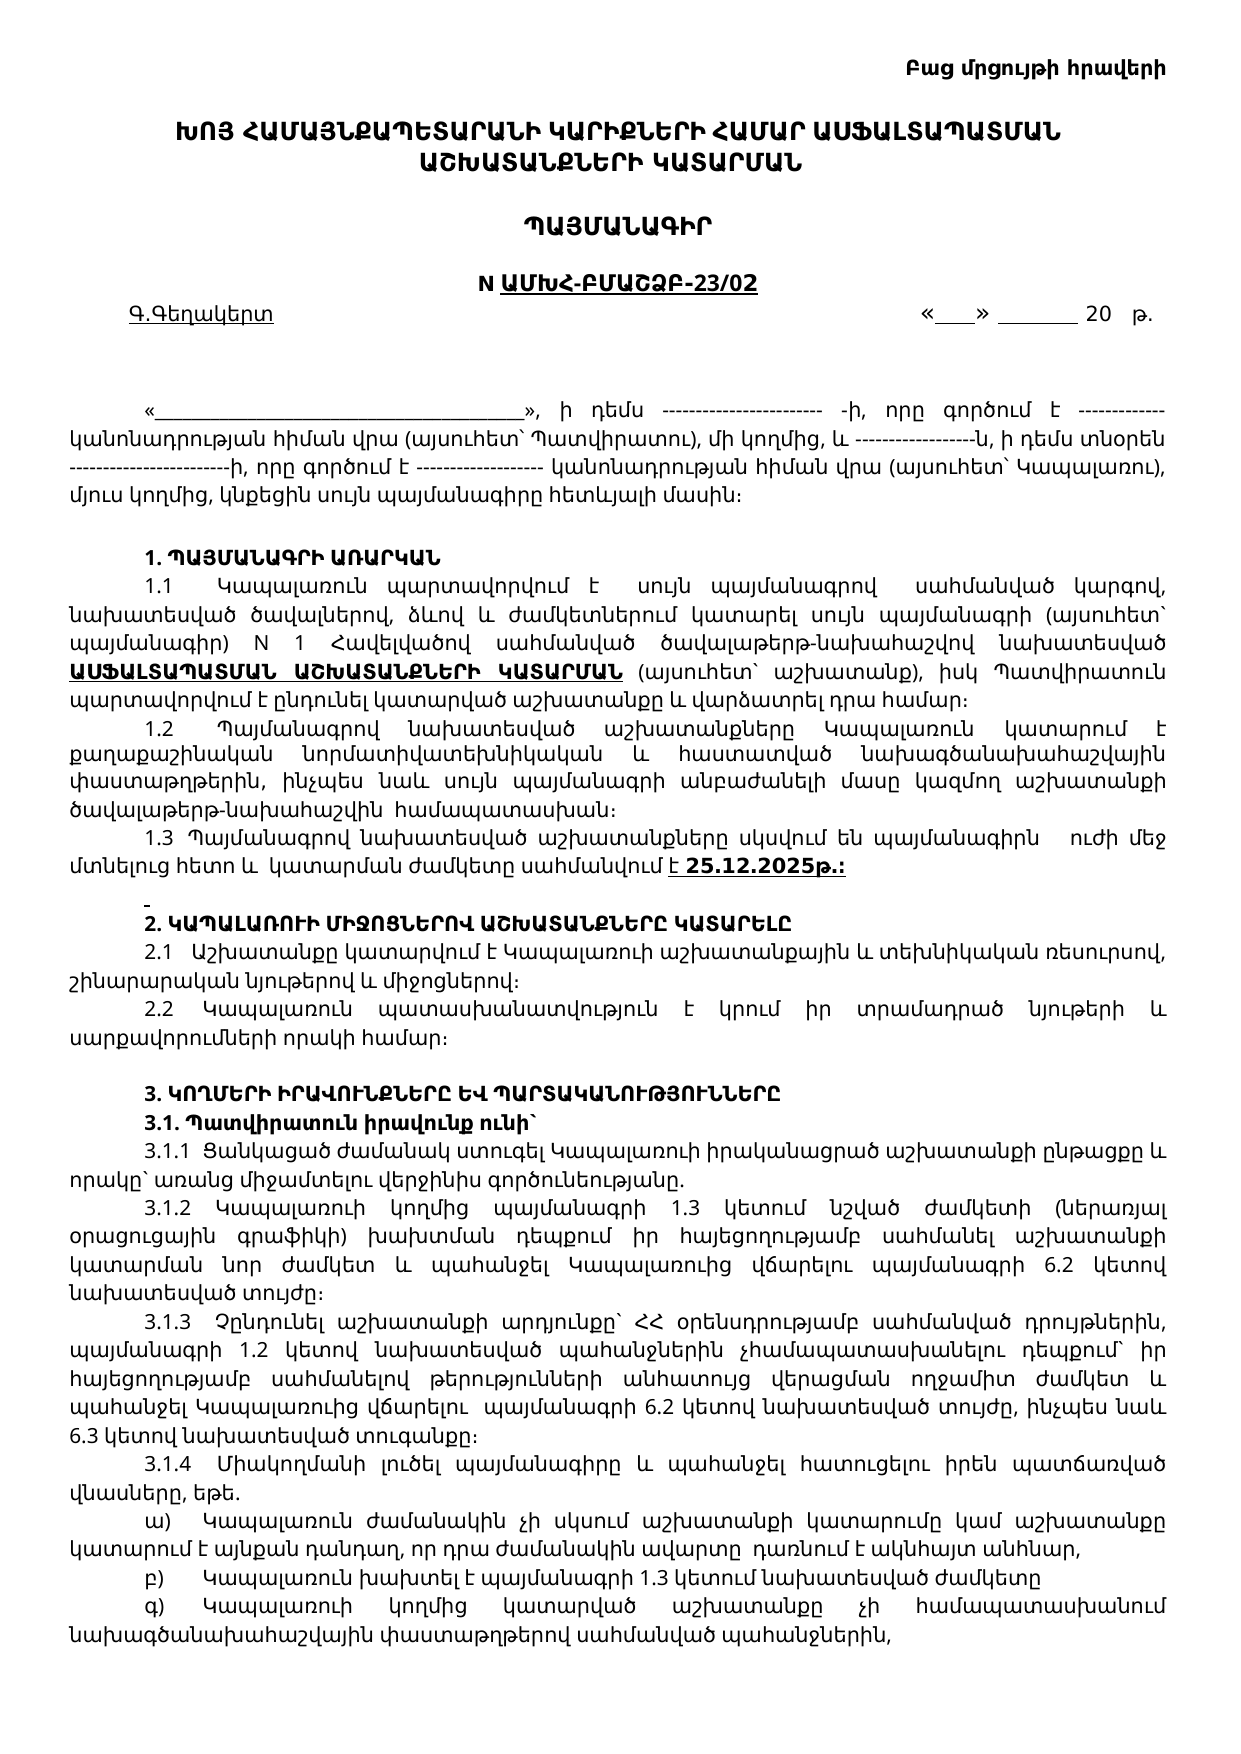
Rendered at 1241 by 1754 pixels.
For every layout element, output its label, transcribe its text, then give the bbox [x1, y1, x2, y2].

text ա) Կապալառուն ժամանակին չի սկսում աշխատանքի կատարումը կամ աշխատանքը կատարում է այնքան դանդաղ, որ դրա ժամանակին ավարտը դառնում է ակնհայտ անհնար, [69, 1506, 1167, 1563]
text 3.1.2 Կապալառուի կողմից պայմանագրի 1.3 կետում նշված ժամկետի (ներառյալ օրացուցային գրաֆիկի) խախտման դեպքում իր հայեցողությամբ սահմանել աշխատանքի կատարման նոր ժամկետ և պահանջել Կապալառուից վճարելու պայմանագրի 6.2 կետով նախատեսված տույժը։ [69, 1193, 1167, 1307]
text ՊԱՅՄԱՆԱԳԻՐ [54, 208, 1167, 242]
text 1.1 Կապալառուն պարտավորվում է սույն պայմանագրով սահմանված կարգով, նախատեսված ծավալներով, ձևով և ժամկետներում կատարել սույն պայմանագրի (այսուհետ` պայմանագիր) N 1 Հավելվածով սահմանված ծավալաթերթ-նախահաշվով նախատեսված ԱՍՖԱԼՏԱՊԱՏՄԱՆ ԱՇԽԱՏԱՆՔՆԵՐԻ ԿԱՏԱՐՄԱՆ (այսուհետ` աշխատանք), իսկ Պատվիրատուն պարտավորվում է ընդունել կատարված աշխատանքը և վարձատրել դրա համար։ [69, 571, 1167, 714]
text 1.3 Պայմանագրով նախատեսված աշխատանքները սկսվում են պայմանագիրն ուժի մեջ մտնելուց հետո և կատարման ժամկետը սահմանվում է 25․12․2025թ․։ [69, 823, 1167, 880]
text 2. ԿԱՊԱԼԱՌՈՒԻ ՄԻՋՈՑՆԵՐՈՎ ԱՇԽԱՏԱՆՔՆԵՐԸ ԿԱՏԱՐԵԼԸ [69, 909, 1167, 937]
text բ) Կապալառուն խախտել է պայմանագրի 1.3 կետում նախատեսված ժամկետը [69, 1563, 1167, 1591]
text 1.2 Պայմանագրով նախատեսված աշխատանքները Կապալառուն կատարում է քաղաքաշինական նորմատիվատեխնիկական և հաստատված նախագծանախահաշվային փաստաթղթերին, ինչպես նաև սույն պայմանագրի անբաժանելի մասը կազմող աշխատանքի ծավալաթերթ-նախահաշվին համապատասխան։ [69, 714, 1167, 823]
text գ) Կապալառուի կողմից կատարված աշխատանքը չի համապատասխանում նախագծանախահաշվային փաստաթղթերով սահմանված պահանջներին, [69, 1591, 1167, 1648]
text 2.2 Կապալառուն պատասխանատվություն է կրում իր տրամադրած նյութերի և սարքավորումների որակի համար։ [69, 994, 1167, 1051]
text 3.1. Պատվիրատուն իրավունք ունի` [69, 1108, 1167, 1136]
text ԽՈՅ ՀԱՄԱՅՆՔԱՊԵՏԱՐԱՆԻ ԿԱՐԻՔՆԵՐԻ ՀԱՄԱՐ ԱՍՖԱԼՏԱՊԱՏՄԱՆ ԱՇԽԱՏԱՆՔՆԵՐԻ ԿԱՏԱՐՄԱՆ [54, 114, 1167, 177]
text 3.1.3 Չընդունել աշխատանքի արդյունքը` ՀՀ օրենսդրությամբ սահմանված դրույթներին, պայմանագրի 1.2 կետով նախատեսված պահանջներին չհամապատասխանելու դեպքում` իր հայեցողությամբ սահմանելով թերությունների անհատույց վերացման ողջամիտ ժամկետ և պահանջել Կապալառուից վճարելու պայմանագրի 6.2 կետով նախատեսված տույժը, ինչպես նաև 6.3 կետով նախատեսված տուգանքը։ [69, 1307, 1167, 1449]
text 3.1.1 Ցանկացած ժամանակ ստուգել Կապալառուի իրականացրած աշխատանքի ընթացքը և որակը` առանց միջամտելու վերջինիս գործունեությանը. [69, 1136, 1167, 1193]
text «________________________________________», ի դեմս ------------------------ -ի, որը գործում է ------------- կանոնադրության հիման վրա (այսուհետ՝ Պատվիրատու), մի կողմից, և ------------------ն, ի դեմս տնօրեն ------------------------ի, որը գործում է ------------------- կանոնադրության հիման վրա (այսուհետ՝ Կապալառու), մյուս կողմից, կնքեցին սույն պայմանագիրը հետևյալի մասին։ [69, 395, 1167, 509]
text 2.1 Աշխատանքը կատարվում է Կապալառուի աշխատանքային և տեխնիկական ռեսուրսով, շինարարական նյութերով և միջոցներով։ [69, 937, 1167, 994]
text N ԱՄԽՀ-ԲՄԱՇՁԲ-23/02 [54, 267, 1167, 298]
text Բաց մրցույթի հրավերի [69, 56, 1167, 80]
text 3. ԿՈՂՄԵՐԻ ԻՐԱՎՈՒՆՔՆԵՐԸ ԵՎ ՊԱՐՏԱԿԱՆՈՒԹՅՈՒՆՆԵՐԸ [69, 1079, 1167, 1108]
text Գ․Գեղակերտ « » 20 թ. [69, 298, 1167, 327]
text 1. ՊԱՅՄԱՆԱԳՐԻ ԱՌԱՐԿԱՆ [69, 543, 1167, 571]
text 3.1.4 Միակողմանի լուծել պայմանագիրը և պահանջել հատուցելու իրեն պատճառված վնասները, եթե. [69, 1449, 1167, 1506]
